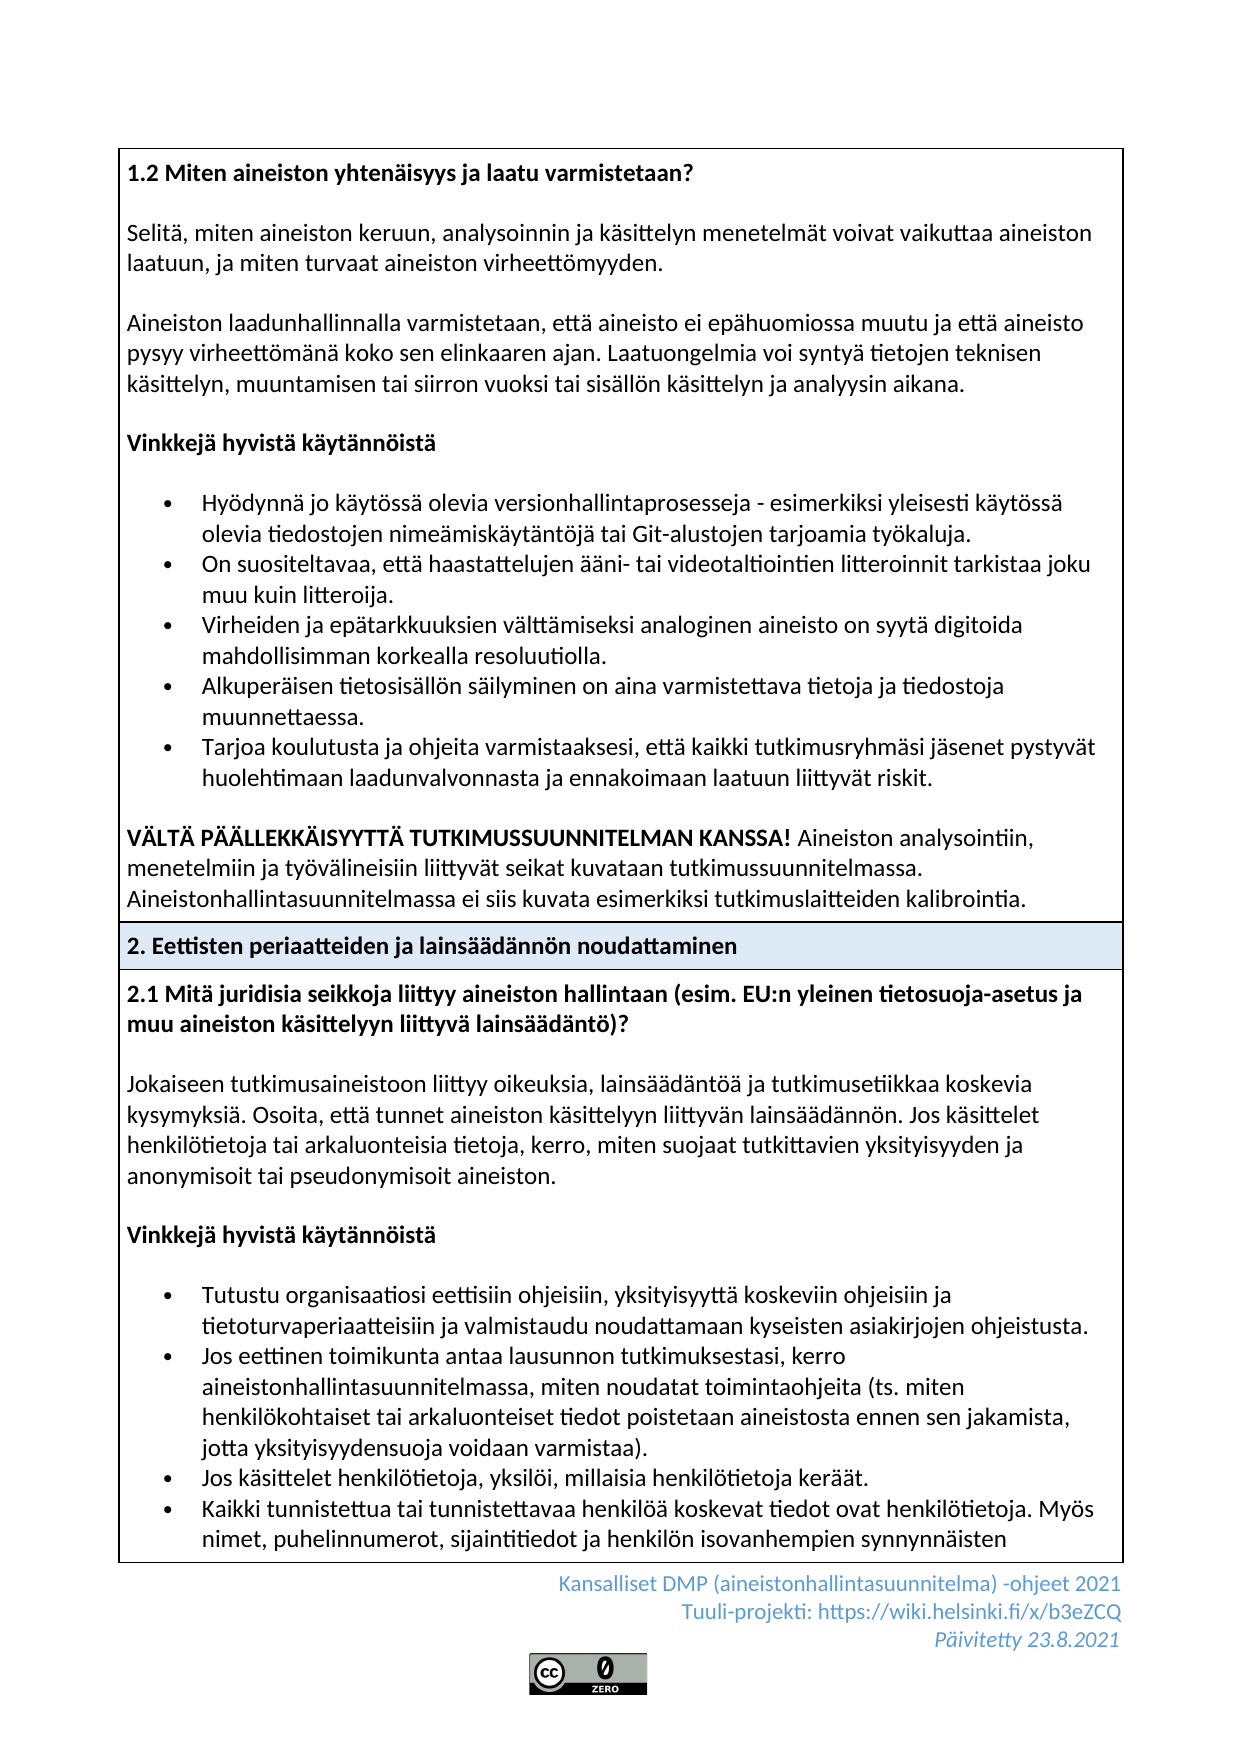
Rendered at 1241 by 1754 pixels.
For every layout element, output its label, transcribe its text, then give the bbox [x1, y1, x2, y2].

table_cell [120, 970, 1122, 1562]
table_header 1.2 Miten aineiston yhtenäisyys ja laatu varmistetaan? Selitä, miten aineiston keruun, analysoinnin ja käsittelyn menetelmät voivat vaikuttaa aineiston laatuun, ja miten turvaat aineiston virheettömyyden. Aineiston laadunhallinnalla varmistetaan, että aineisto ei epähuomiossa muutu ja että aineisto pysyy virheettömänä koko sen elinkaaren ajan. Laatuongelmia voi syntyä tietojen teknisen käsittelyn, muuntamisen tai siirron vuoksi tai sisällön käsittelyn ja analyysin aikana. Vinkkejä hyvistä käytännöistä Hyödynnä jo käytössä olevia versionhallintaprosesseja - esimerkiksi yleisesti käytössä olevia tiedostojen nimeämiskäytäntöjä tai Git-alustojen tarjoamia työkaluja. On suositeltavaa, että haastattelujen ääni- tai videotaltiointien litteroinnit tarkistaa joku muu kuin litteroija. Virheiden ja epätarkkuuksien välttämiseksi analoginen aineisto on syytä digitoida mahdollisimman korkealla resoluutiolla. Alkuperäisen tietosisällön säilyminen on aina varmistettava tietoja ja tiedostoja muunnettaessa. Tarjoa koulutusta ja ohjeita varmistaaksesi, että kaikki tutkimusryhmäsi jäsenet pystyvät huolehtimaan laadunvalvonnasta ja ennakoimaan laatuun liittyvät riskit. VÄLTÄ PÄÄLLEKKÄISYYTTÄ TUTKIMUSSUUNNITELMAN KANSSA! Aineiston analysointiin, menetelmiin ja työvälineisiin liittyvät seikat kuvataan tutkimussuunnitelmassa. Aineistonhallintasuunnitelmassa ei siis kuvata esimerkiksi tutkimuslaitteiden kalibrointia. [120, 149, 1122, 921]
table_cell 2. Eettisten periaatteiden ja lainsäädännön noudattaminen [120, 923, 1122, 969]
picture [529, 1653, 648, 1695]
